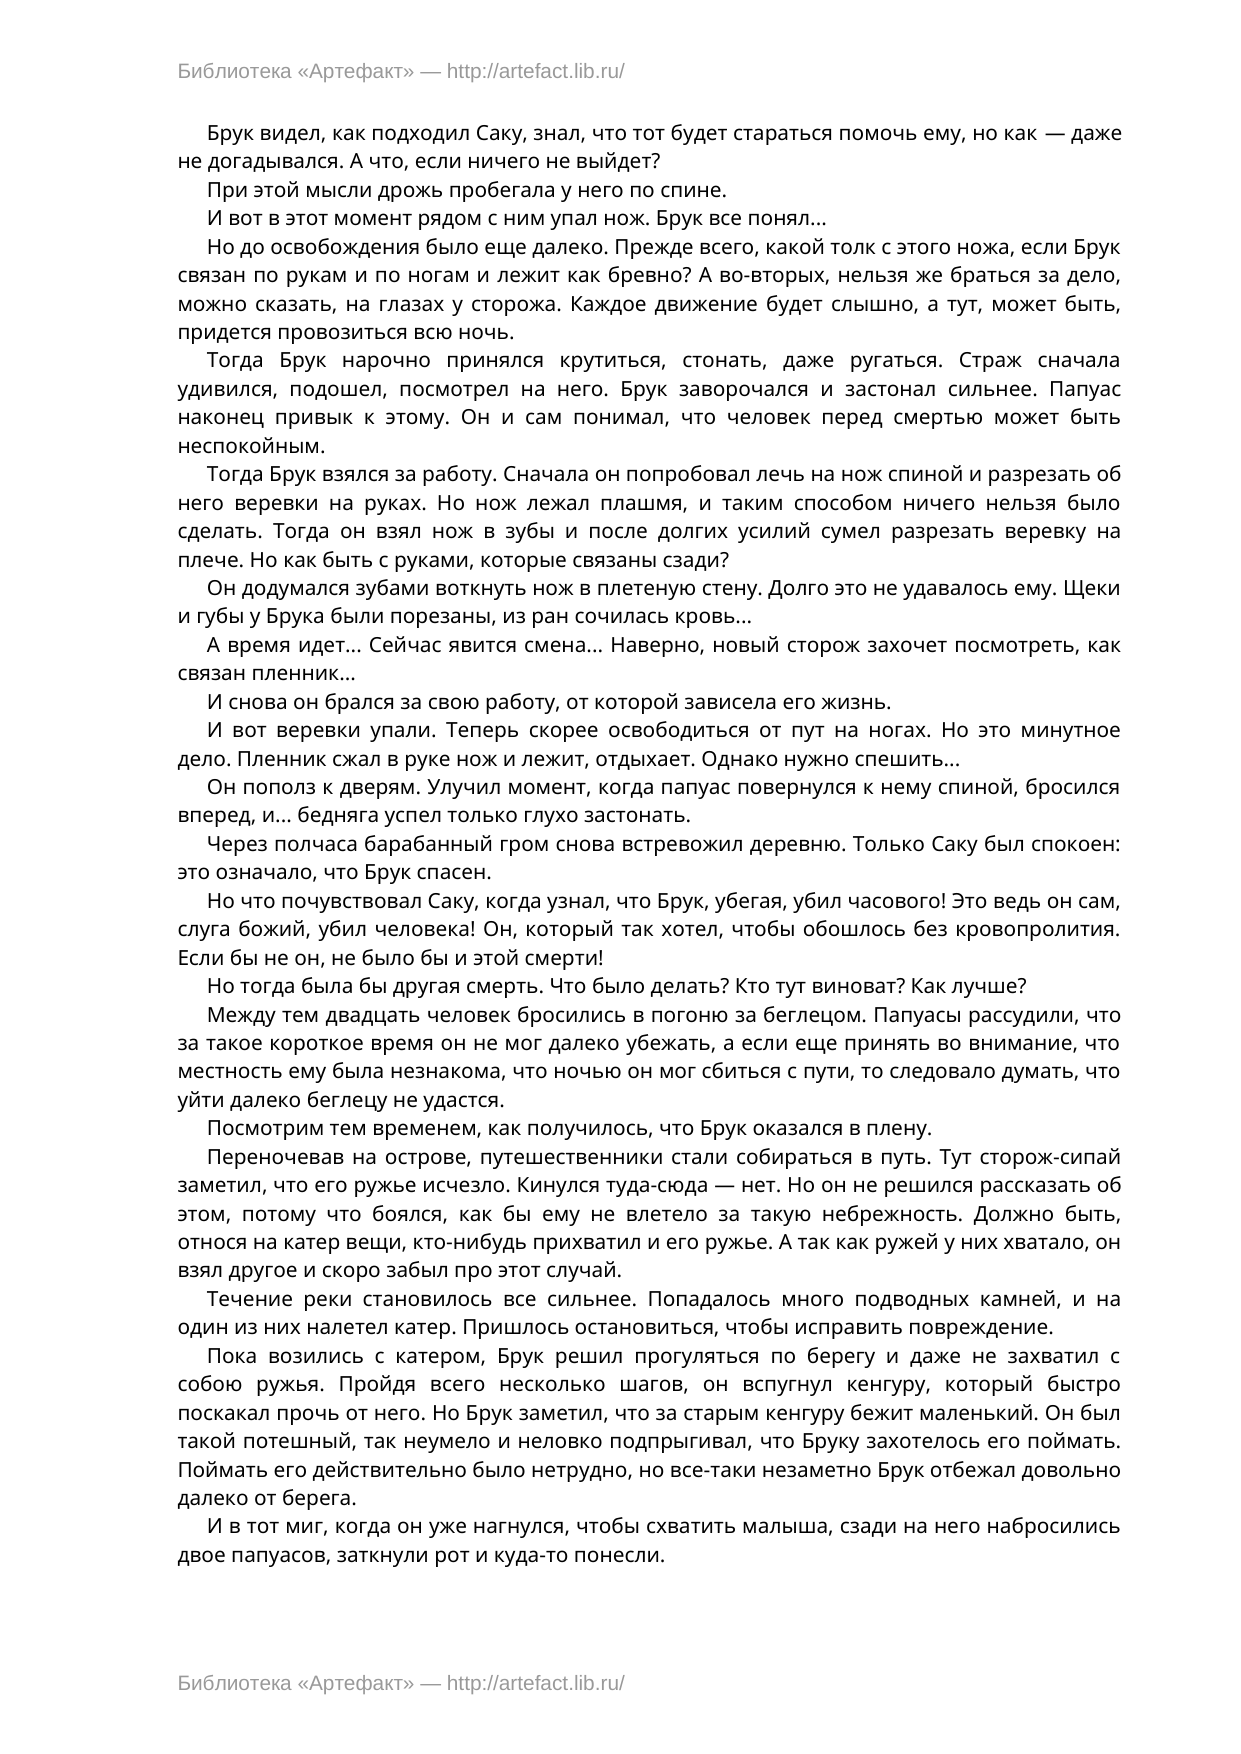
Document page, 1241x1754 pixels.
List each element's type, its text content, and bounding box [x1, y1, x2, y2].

text Переночевав на острове, путешественники стали собираться в путь. Тут сторож-сипай заметил, что его ружье исчезло. Кинулся туда-сюда — нет. Но он не решился рассказать об этом, потому что боялся, как бы ему не влетело за такую небрежность. Должно быть, относя на катер вещи, кто-нибудь прихватил и его ружье. А так как ружей у них хватало, он взял другое и скоро забыл про этот случай. [177, 1142, 1122, 1284]
text И снова он брался за свою работу, от которой зависела его жизнь. [177, 687, 1122, 715]
text И вот в этот момент рядом с ним упал нож. Брук все понял... [177, 203, 1122, 232]
text Течение реки становилось все сильнее. Попадалось много подводных камней, и на один из них налетел катер. Пришлось остановиться, чтобы исправить повреждение. [177, 1284, 1122, 1341]
text Через полчаса барабанный гром снова встревожил деревню. Только Саку был спокоен: это означало, что Брук спасен. [177, 829, 1122, 886]
text Посмотрим тем временем, как получилось, что Брук оказался в плену. [177, 1113, 1122, 1142]
text Но что почувствовал Саку, когда узнал, что Брук, убегая, убил часового! Это ведь он сам, слуга божий, убил человека! Он, который так хотел, чтобы обошлось без кровопролития. Если бы не он, не было бы и этой смерти! [177, 886, 1122, 971]
text Но тогда была бы другая смерть. Что было делать? Кто тут виноват? Как лучше? [177, 971, 1122, 1000]
text И в тот миг, когда он уже нагнулся, чтобы схватить малыша, сзади на него набросились двое папуасов, заткнули рот и куда-то понесли. [177, 1512, 1122, 1568]
text Пока возились с катером, Брук решил прогуляться по берегу и даже не захватил с собою ружья. Пройдя всего несколько шагов, он вспугнул кенгуру, который быстро поскакал прочь от него. Но Брук заметил, что за старым кенгуру бежит маленький. Он был такой потешный, так неумело и неловко подпрыгивал, что Бруку захотелось его поймать. Поймать его действительно было нетрудно, но все-таки незаметно Брук отбежал довольно далеко от берега. [177, 1341, 1122, 1512]
text Тогда Брук нарочно принялся крутиться, стонать, даже ругаться. Страж сначала удивился, подошел, посмотрел на него. Брук заворочался и застонал сильнее. Папуас наконец привык к этому. Он и сам понимал, что человек перед смертью может быть неспокойным. [177, 346, 1122, 459]
text Он додумался зубами воткнуть нож в плетеную стену. Долго это не удавалось ему. Щеки и губы у Брука были порезаны, из ран сочилась кровь... [177, 573, 1122, 630]
text И вот веревки упали. Теперь скорее освободиться от пут на ногах. Но это минутное дело. Пленник сжал в руке нож и лежит, отдыхает. Однако нужно спешить... [177, 715, 1122, 772]
text Но до освобождения было еще далеко. Прежде всего, какой толк с этого ножа, если Брук связан по рукам и по ногам и лежит как бревно? А во-вторых, нельзя же браться за дело, можно сказать, на глазах у сторожа. Каждое движение будет слышно, а тут, может быть, придется провозиться всю ночь. [177, 232, 1122, 346]
text Между тем двадцать человек бросились в погоню за беглецом. Папуасы рассудили, что за такое короткое время он не мог далеко убежать, а если еще принять во внимание, что местность ему была незнакома, что ночью он мог сбиться с пути, то следовало думать, что уйти далеко беглецу не удастся. [177, 1000, 1122, 1113]
text Тогда Брук взялся за работу. Сначала он попробовал лечь на нож спиной и разрезать об него веревки на руках. Но нож лежал плашмя, и таким способом ничего нельзя было сделать. Тогда он взял нож в зубы и после долгих усилий сумел разрезать веревку на плече. Но как быть с руками, которые связаны сзади? [177, 459, 1122, 573]
text При этой мысли дрожь пробегала у него по спине. [177, 175, 1122, 203]
text Брук видел, как подходил Саку, знал, что тот будет стараться помочь ему, но как — даже не догадывался. А что, если ничего не выйдет? [177, 118, 1122, 175]
text А время идет... Сейчас явится смена... Наверно, новый сторож захочет посмотреть, как связан пленник... [177, 630, 1122, 687]
text Он пополз к дверям. Улучил момент, когда папуас повернулся к нему спиной, бросился вперед, и... бедняга успел только глухо застонать. [177, 772, 1122, 829]
